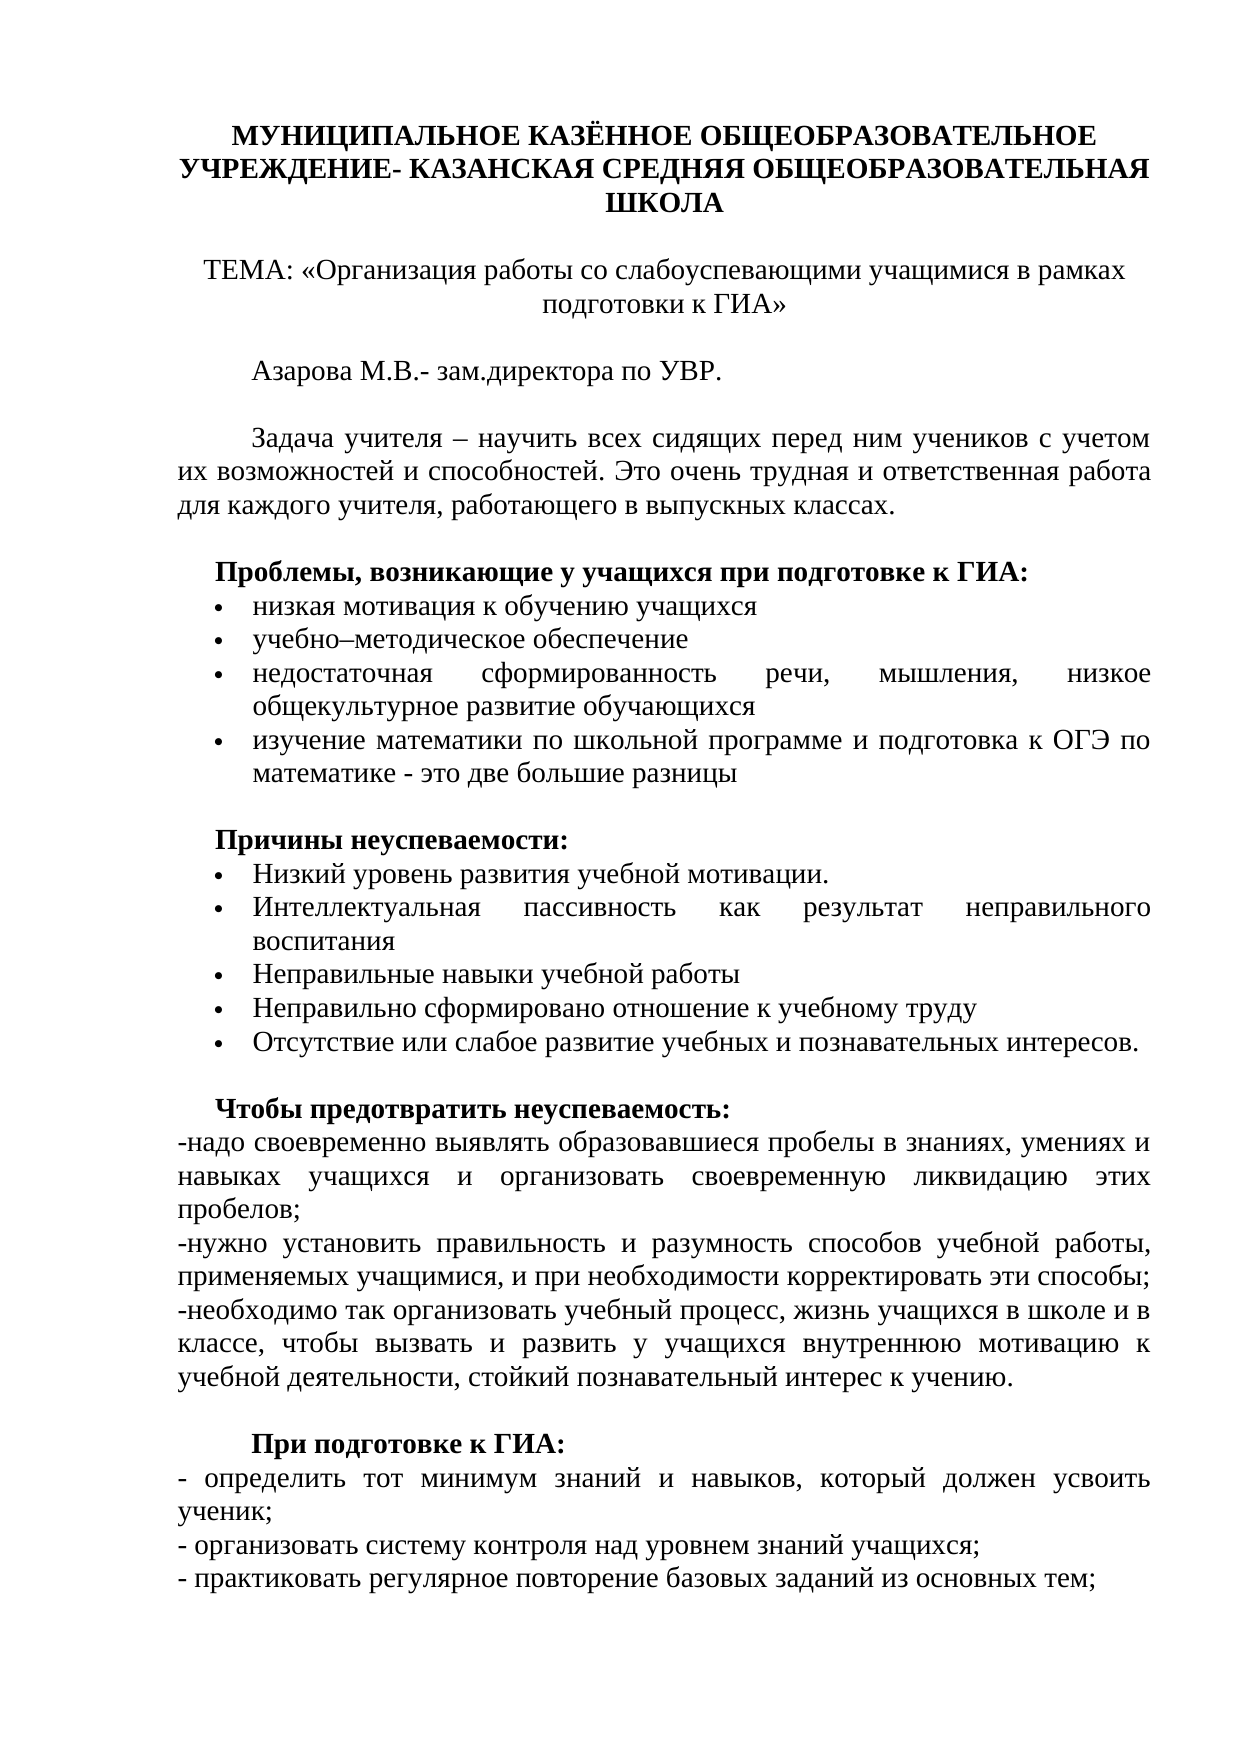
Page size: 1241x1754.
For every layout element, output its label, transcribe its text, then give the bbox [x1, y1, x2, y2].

text Чтобы предотвратить неуспеваемость: [177, 1091, 1152, 1124]
list низкая мотивация к обучению учащихся [215, 588, 1152, 621]
text Проблемы, возникающие у учащихся при подготовке к ГИА: [177, 554, 1152, 588]
text ТЕМА: «Организация работы со слабоуспевающими учащимися в рамках подготовки к ГИА» [177, 252, 1152, 319]
text - организовать систему контроля над уровнем знаний учащихся; [177, 1527, 1152, 1560]
text МУНИЦИПАЛЬНОЕ КАЗЁННОЕ ОБЩЕОБРАЗОВАТЕЛЬНОЕ УЧРЕЖДЕНИЕ- КАЗАНСКАЯ СРЕДНЯЯ ОБЩЕОБРАЗОВАТЕЛЬНАЯ ШКОЛА [177, 118, 1152, 219]
text -надо своевременно выявлять образовавшиеся пробелы в знаниях, умениях и навыках учащихся и организовать своевременную ликвидацию этих пробелов; [177, 1124, 1152, 1225]
list Отсутствие или слабое развитие учебных и познавательных интересов. [215, 1024, 1152, 1057]
text -нужно установить правильность и разумность способов учебной работы, применяемых учащимися, и при необходимости корректировать эти способы; [177, 1225, 1152, 1292]
list Неправильно сформировано отношение к учебному труду [215, 990, 1152, 1024]
list Неправильные навыки учебной работы [215, 957, 1152, 990]
text При подготовке к ГИА: [177, 1426, 1152, 1460]
text - определить тот минимум знаний и навыков, который должен усвоить ученик; [177, 1460, 1152, 1527]
text Азарова М.В.- зам.директора по УВР. [177, 353, 1152, 386]
list Интеллектуальная пассивность как результат неправильного воспитания [215, 889, 1152, 957]
list Низкий уровень развития учебной мотивации. [215, 856, 1152, 889]
text Причины неуспеваемости: [177, 822, 1152, 856]
list недостаточная сформированность речи, мышления, низкое общекультурное развитие обучающихся [215, 655, 1152, 722]
text - практиковать регулярное повторение базовых заданий из основных тем; [177, 1560, 1152, 1594]
text -необходимо так организовать учебный процесс, жизнь учащихся в школе и в классе, чтобы вызвать и развить у учащихся внутреннюю мотивацию к учебной деятельности, стойкий познавательный интерес к учению. [177, 1292, 1152, 1393]
list учебно–методическое обеспечение [215, 621, 1152, 655]
text Задача учителя – научить всех сидящих перед ним учеников с учетом их возможностей и способностей. Это очень трудная и ответственная работа для каждого учителя, работающего в выпускных классах. [177, 420, 1152, 521]
list изучение математики по школьной программе и подготовка к ОГЭ по математике - это две большие разницы [215, 722, 1152, 789]
